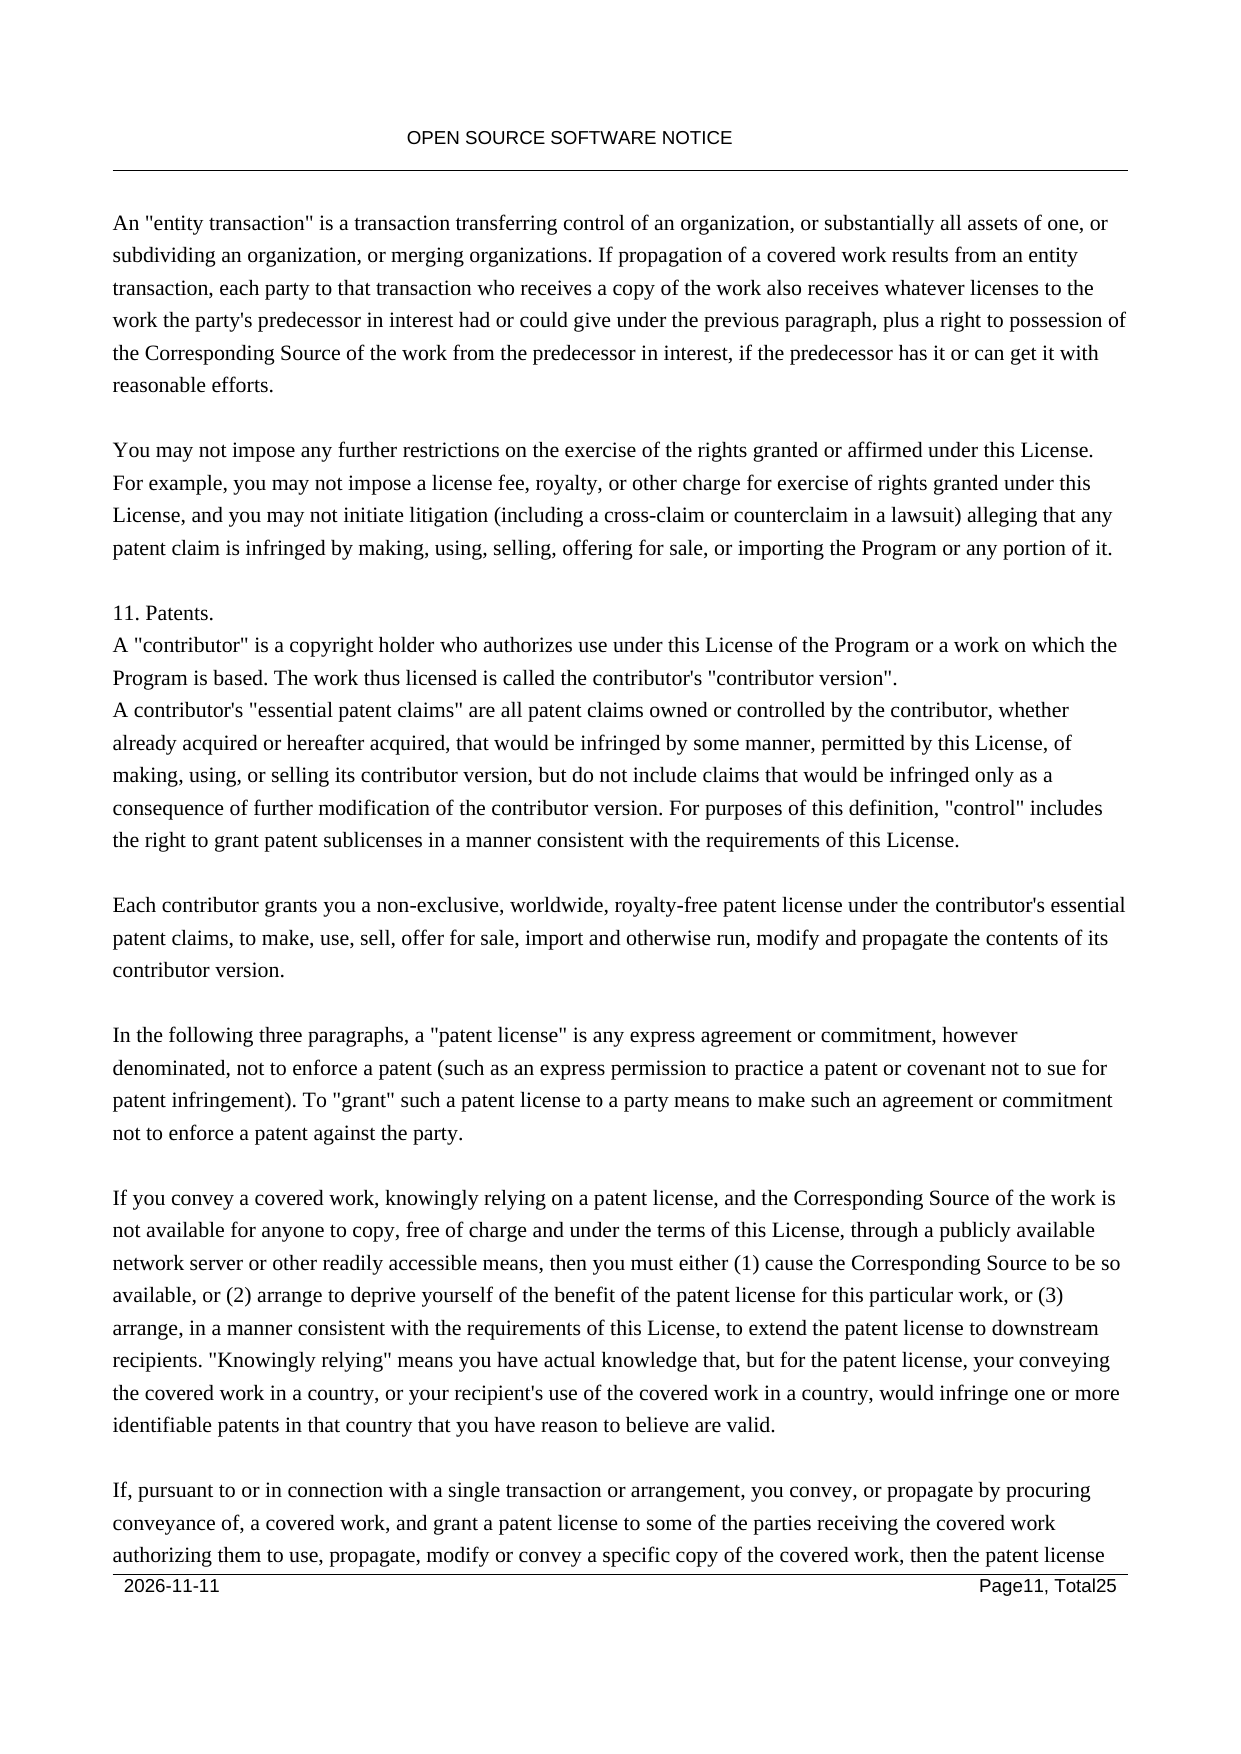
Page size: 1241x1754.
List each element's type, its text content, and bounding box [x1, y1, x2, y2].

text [112, 1474, 1128, 1571]
text In the following three paragraphs, a "patent license" is any express agreement or commitment, however denominated, not to enforce a patent (such as an express permission to practice a patent or covenant not to sue for patent infringement). To "grant" such a patent license to a party means to make such an agreement or commitment not to enforce a patent against the party. [112, 1019, 1128, 1149]
text A contributor's "essential patent claims" are all patent claims owned or controlled by the contributor, whether already acquired or hereafter acquired, that would be infringed by some manner, permitted by this License, of making, using, or selling its contributor version, but do not include claims that would be infringed only as a consequence of further modification of the contributor version. For purposes of this definition, "control" includes the right to grant patent sublicenses in a manner consistent with the requirements of this License. [112, 694, 1128, 856]
text If you convey a covered work, knowingly relying on a patent license, and the Corresponding Source of the work is not available for anyone to copy, free of charge and under the terms of this License, through a publicly available network server or other readily accessible means, then you must either (1) cause the Corresponding Source to be so available, or (2) arrange to deprive yourself of the benefit of the patent license for this particular work, or (3) arrange, in a manner consistent with the requirements of this License, to extend the patent license to downstream recipients. "Knowingly relying" means you have actual knowledge that, but for the patent license, your conveying the covered work in a country, or your recipient's use of the covered work in a country, would infringe one or more identifiable patents in that country that you have reason to believe are valid. [112, 1181, 1128, 1441]
text A "contributor" is a copyright holder who authorizes use under this License of the Program or a work on which the Program is based. The work thus licensed is called the contributor's "contributor version". [112, 629, 1128, 694]
text You may not impose any further restrictions on the exercise of the rights granted or affirmed under this License. For example, you may not impose a license fee, royalty, or other charge for exercise of rights granted under this License, and you may not initiate litigation (including a cross-claim or counterclaim in a lawsuit) alleging that any patent claim is infringed by making, using, selling, offering for sale, or importing the Program or any portion of it. [112, 434, 1128, 564]
text Each contributor grants you a non-exclusive, worldwide, royalty-free patent license under the contributor's essential patent claims, to make, use, sell, offer for sale, import and otherwise run, modify and propagate the contents of its contributor version. [112, 889, 1128, 986]
text 11. Patents. [112, 596, 1128, 629]
text An "entity transaction" is a transaction transferring control of an organization, or substantially all assets of one, or subdividing an organization, or merging organizations. If propagation of a covered work results from an entity transaction, each party to that transaction who receives a copy of the work also receives whatever licenses to the work the party's predecessor in interest had or could give under the previous paragraph, plus a right to possession of the Corresponding Source of the work from the predecessor in interest, if the predecessor has it or can get it with reasonable efforts. [112, 206, 1128, 401]
